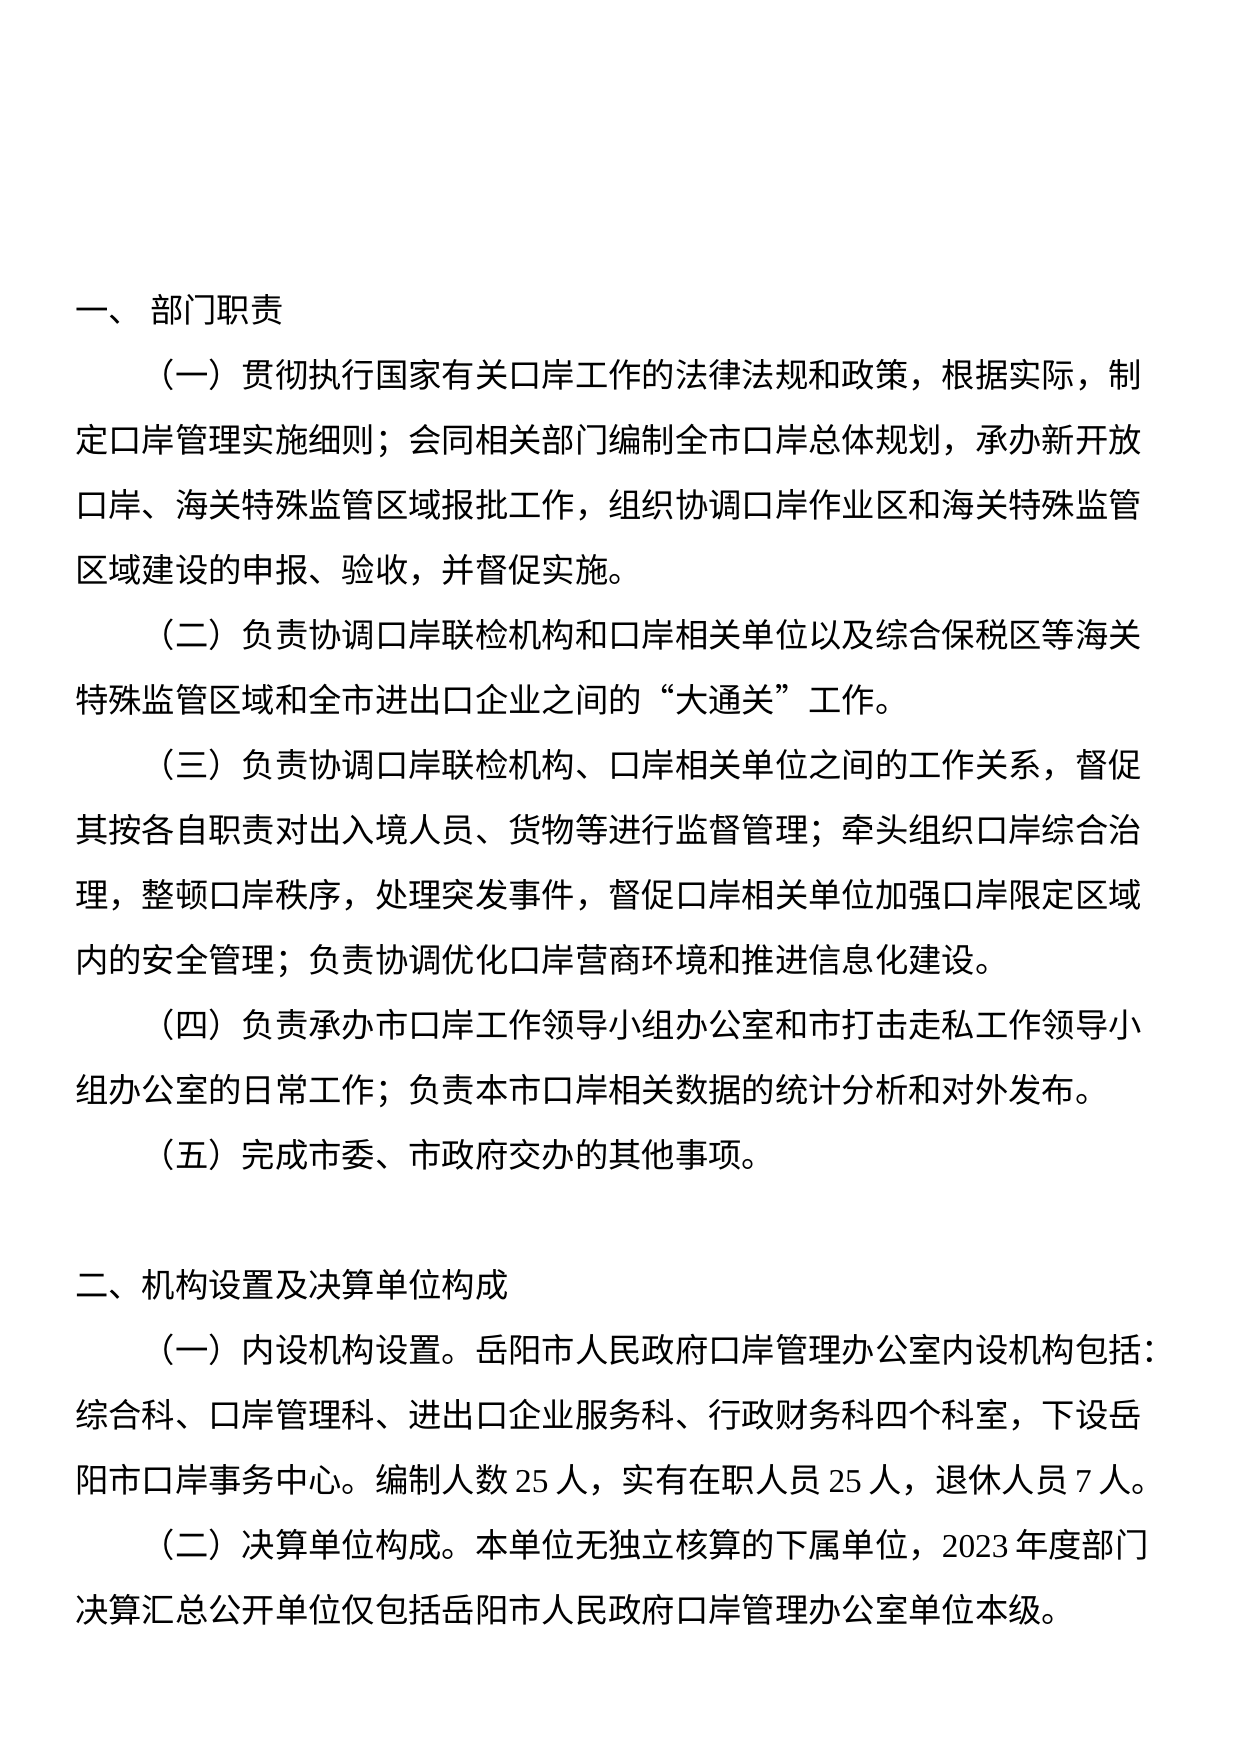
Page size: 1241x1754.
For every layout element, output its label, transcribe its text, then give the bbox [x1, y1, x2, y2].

text （五）完成市委、市政府交办的其他事项。 [75, 1121, 1165, 1186]
text （三）负责协调口岸联检机构、口岸相关单位之间的工作关系，督促其按各自职责对出入境人员、货物等进行监督管理；牵头组织口岸综合治理，整顿口岸秩序，处理突发事件，督促口岸相关单位加强口岸限定区域内的安全管理；负责协调优化口岸营商环境和推进信息化建设。 [75, 731, 1165, 991]
text 二、机构设置及决算单位构成 [75, 1251, 1165, 1316]
text （二）负责协调口岸联检机构和口岸相关单位以及综合保税区等海关特殊监管区域和全市进出口企业之间的“大通关”工作。 [75, 601, 1165, 731]
text （二）决算单位构成。本单位无独立核算的下属单位，2023年度部门决算汇总公开单位仅包括岳阳市人民政府口岸管理办公室单位本级。 [75, 1511, 1165, 1641]
list 部门职责 [75, 276, 1165, 341]
text （四）负责承办市口岸工作领导小组办公室和市打击走私工作领导小组办公室的日常工作；负责本市口岸相关数据的统计分析和对外发布。 [75, 991, 1165, 1121]
text （一）内设机构设置。岳阳市人民政府口岸管理办公室内设机构包括：综合科、口岸管理科、进出口企业服务科、行政财务科四个科室，下设岳阳市口岸事务中心。编制人数25人，实有在职人员25人，退休人员7人。 [75, 1316, 1165, 1511]
text （一）贯彻执行国家有关口岸工作的法律法规和政策，根据实际，制定口岸管理实施细则；会同相关部门编制全市口岸总体规划，承办新开放口岸、海关特殊监管区域报批工作，组织协调口岸作业区和海关特殊监管区域建设的申报、验收，并督促实施。 [75, 341, 1165, 601]
